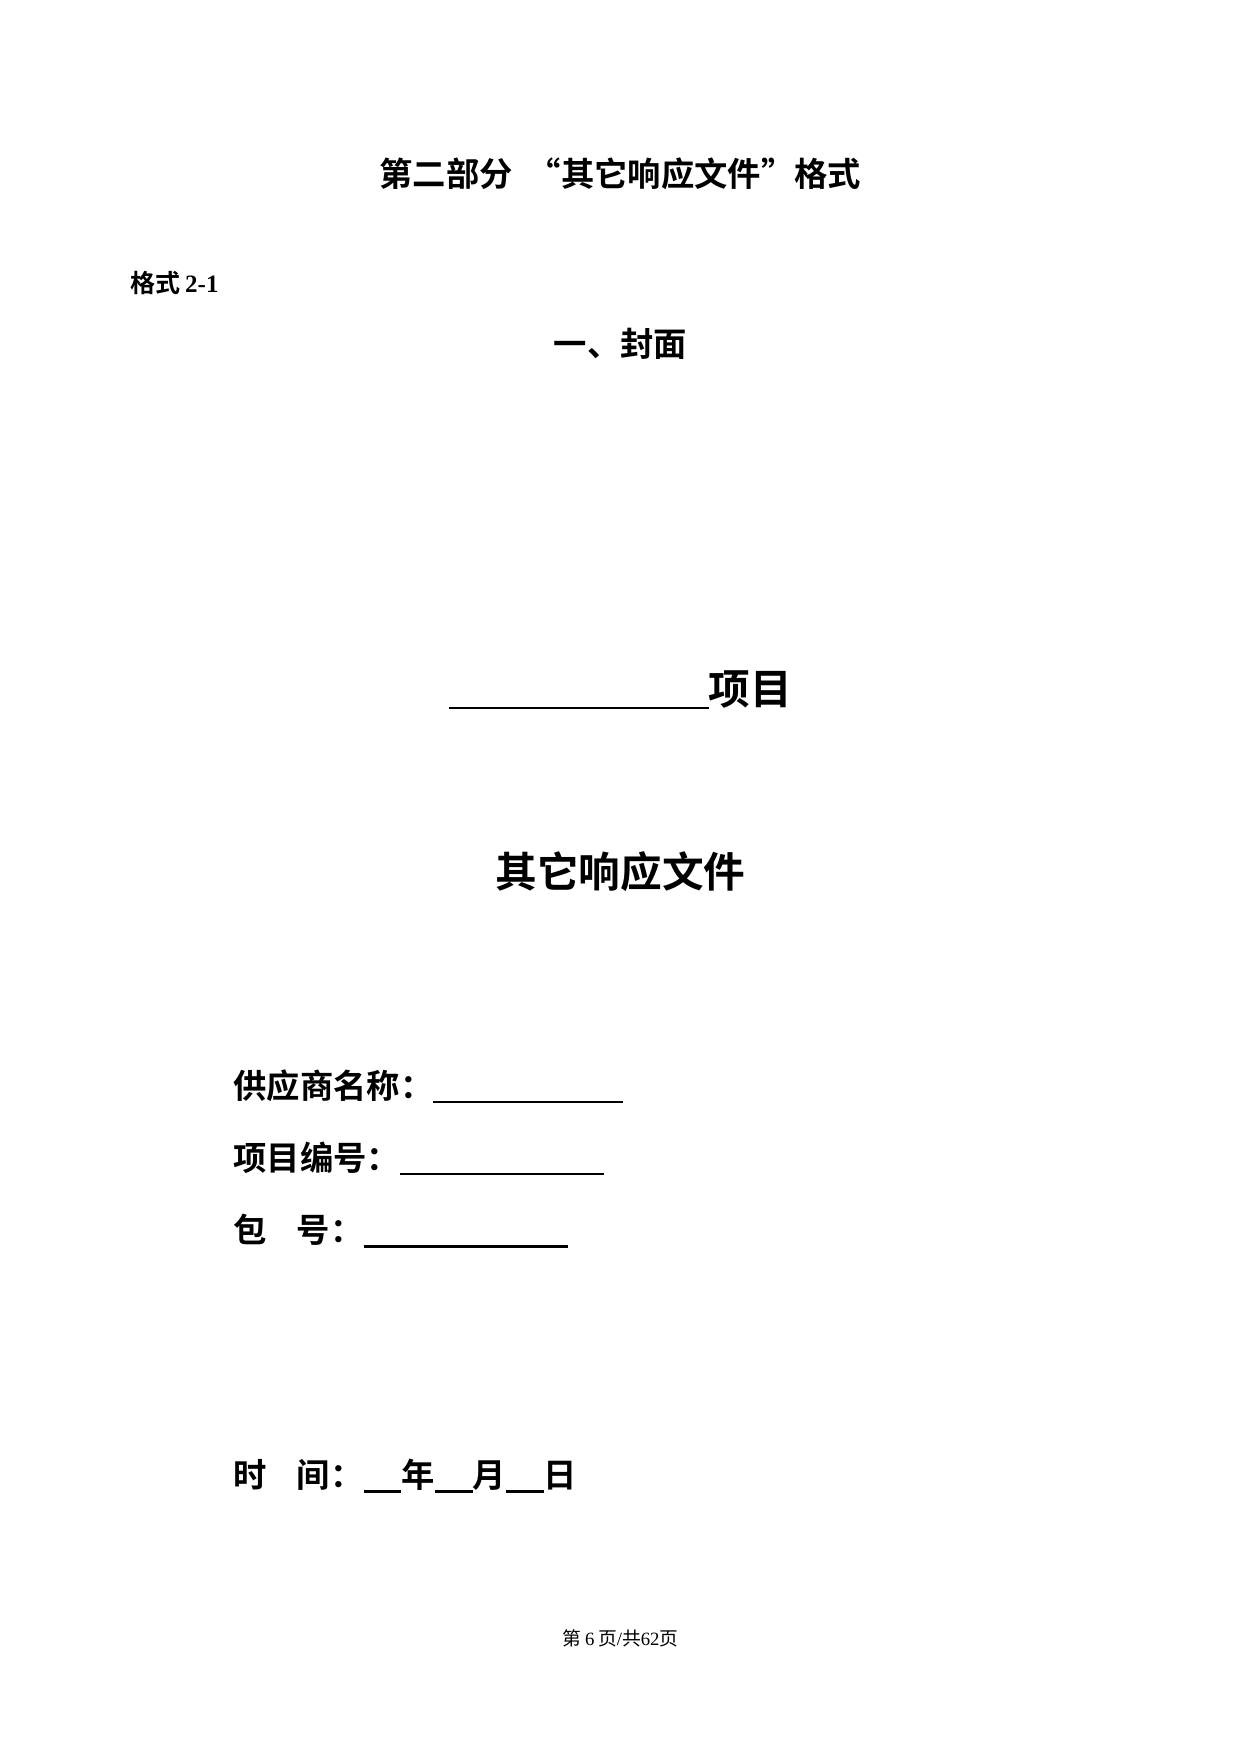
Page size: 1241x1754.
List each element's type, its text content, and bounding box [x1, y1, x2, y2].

text 时 间： 年 月 日 [233, 1449, 1110, 1497]
text 一、封面 [130, 317, 1110, 366]
text 格式2-1 [130, 263, 1110, 299]
text 项目 [130, 656, 1110, 716]
text 其它响应文件 [130, 839, 1110, 900]
text 供应商名称： [233, 1059, 1110, 1108]
text 项目编号： [233, 1132, 1110, 1180]
text 第二部分 “其它响应文件”格式 [130, 148, 1110, 196]
text 包 号： [233, 1204, 1110, 1252]
